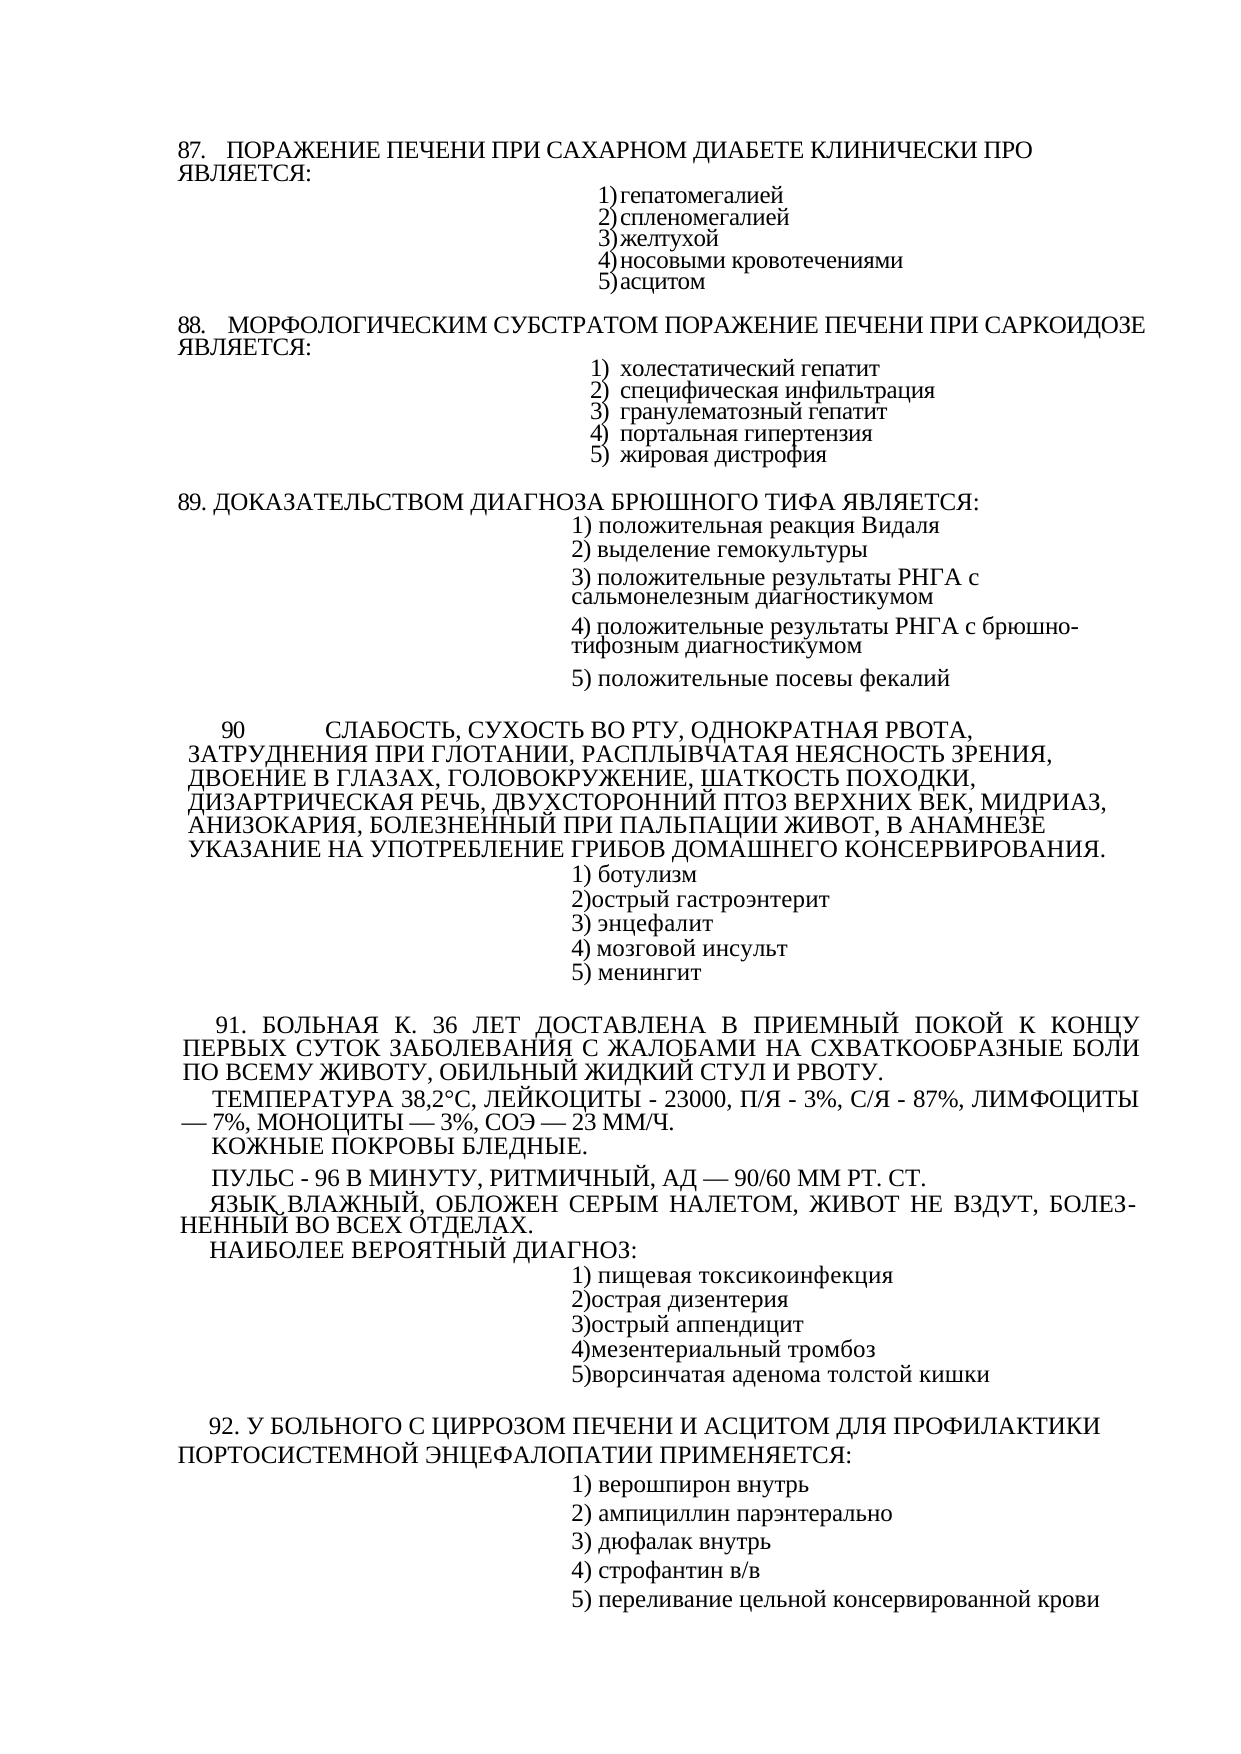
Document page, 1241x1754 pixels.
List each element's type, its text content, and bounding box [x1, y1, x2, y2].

text 4) портальная гипертензия [590, 424, 1152, 446]
text 2)острая дизентерия [571, 1288, 1152, 1313]
text 2) спленомегалией [204, 208, 1152, 229]
text 3) дюфалак внутрь [571, 1526, 1152, 1555]
text 5)ворсинчатая аденома толстой кишки [571, 1363, 1152, 1387]
text 2) специфическая инфильтрация [820, 381, 1152, 402]
text 90 Слабость, сухость во рту, однократная рвота, затруднения при глотании, расплывчатая неясность зрения, двоение в глазах, головокружение, шаткость походки, дизартрическая речь, двухсторонний птоз верхних век, мидриаз, анизокария, болезненный при пальпации живот, в анамнезе указание на употребление грибов домашнего консервирования. [188, 720, 1152, 862]
text 5) менингит [571, 961, 1152, 985]
text 4)мезентериальный тромбоз [571, 1338, 1152, 1363]
text Наиболее вероятный диагноз: [209, 1239, 1152, 1264]
text 1) холестатический гепатит [590, 359, 1152, 381]
text 2) ампициллин парэнтерально [571, 1498, 1152, 1526]
text 91. Больная К. 36 лет доставлена в приемный покой к концу первых суток заболевания с жалобами на схваткообразные боли по всему животу, обильный жидкий стул и рвоту. [182, 1014, 1142, 1085]
text 3) гранулематозный гепатит [590, 402, 1152, 424]
text 4) носовыми кровотечениями [204, 251, 1152, 272]
text 3) энцефалит [571, 912, 1152, 936]
text 5) асцитом [204, 272, 1152, 294]
text 88. Морфологическим субстратом поражение печени при саркоидозе является: [177, 317, 1152, 359]
text 5) жировая дистрофия [795, 446, 1152, 467]
text 1) верошпирон внутрь [571, 1469, 1152, 1498]
text Температура 38,2°С, лейкоциты - 23000, п/я - 3%, с/я - 87%, лимфоциты — 7%, моноциты — 3%, СОЭ — 23 мм/ч. [181, 1089, 1139, 1135]
text 1) ботулизм [571, 863, 1152, 887]
text 1) гепатомегалией [177, 186, 1152, 207]
text 2)острый гастроэнтерит [571, 888, 1152, 912]
text 4) строфантин в/в [571, 1555, 1152, 1584]
text 3) желтухой [204, 229, 1152, 251]
text 87. Поражение печени при сахарном диабете клинически про является: [177, 141, 1152, 186]
text 5) положительные посевы фекалий [571, 663, 1152, 692]
text 5) жировая дистрофия [590, 446, 793, 467]
text 3)острый аппендицит [571, 1313, 1152, 1337]
text Кожные покровы бледные. [211, 1136, 1152, 1159]
text 89. Доказательством диагноза брюшного тифа является: 1) положительная реакция Видаля [177, 491, 1108, 539]
text Язык влажный, обложен серым налетом, живот не вздут, болезненный во всех отделах. [179, 1196, 1136, 1238]
text 2) выделение гемокультуры [571, 539, 1152, 562]
text 92. У больного с циррозом печени и асцитом для профилактики [177, 1411, 1152, 1440]
text 2) специфическая инфильтрация [690, 381, 818, 402]
text Пульс - 96 в минуту, ритмичный, АД — 90/60 мм рт. ст. [211, 1163, 1152, 1192]
text 3) положительные результаты РНГА с сальмонелезным диагностикумом [571, 571, 1152, 608]
text 4) мозговой инсульт [571, 937, 1152, 961]
text портосистемной энцефалопатии применяется: [177, 1440, 1152, 1469]
text 5) переливание цельной консервированной крови [571, 1584, 1152, 1613]
text 4) положительные результаты РНГА с брюшно-тифозным диагностикумом [571, 620, 1152, 657]
text 2) специфическая инфильтрация [590, 381, 688, 402]
text 1) пищевая токсикоинфекция [571, 1264, 1152, 1288]
